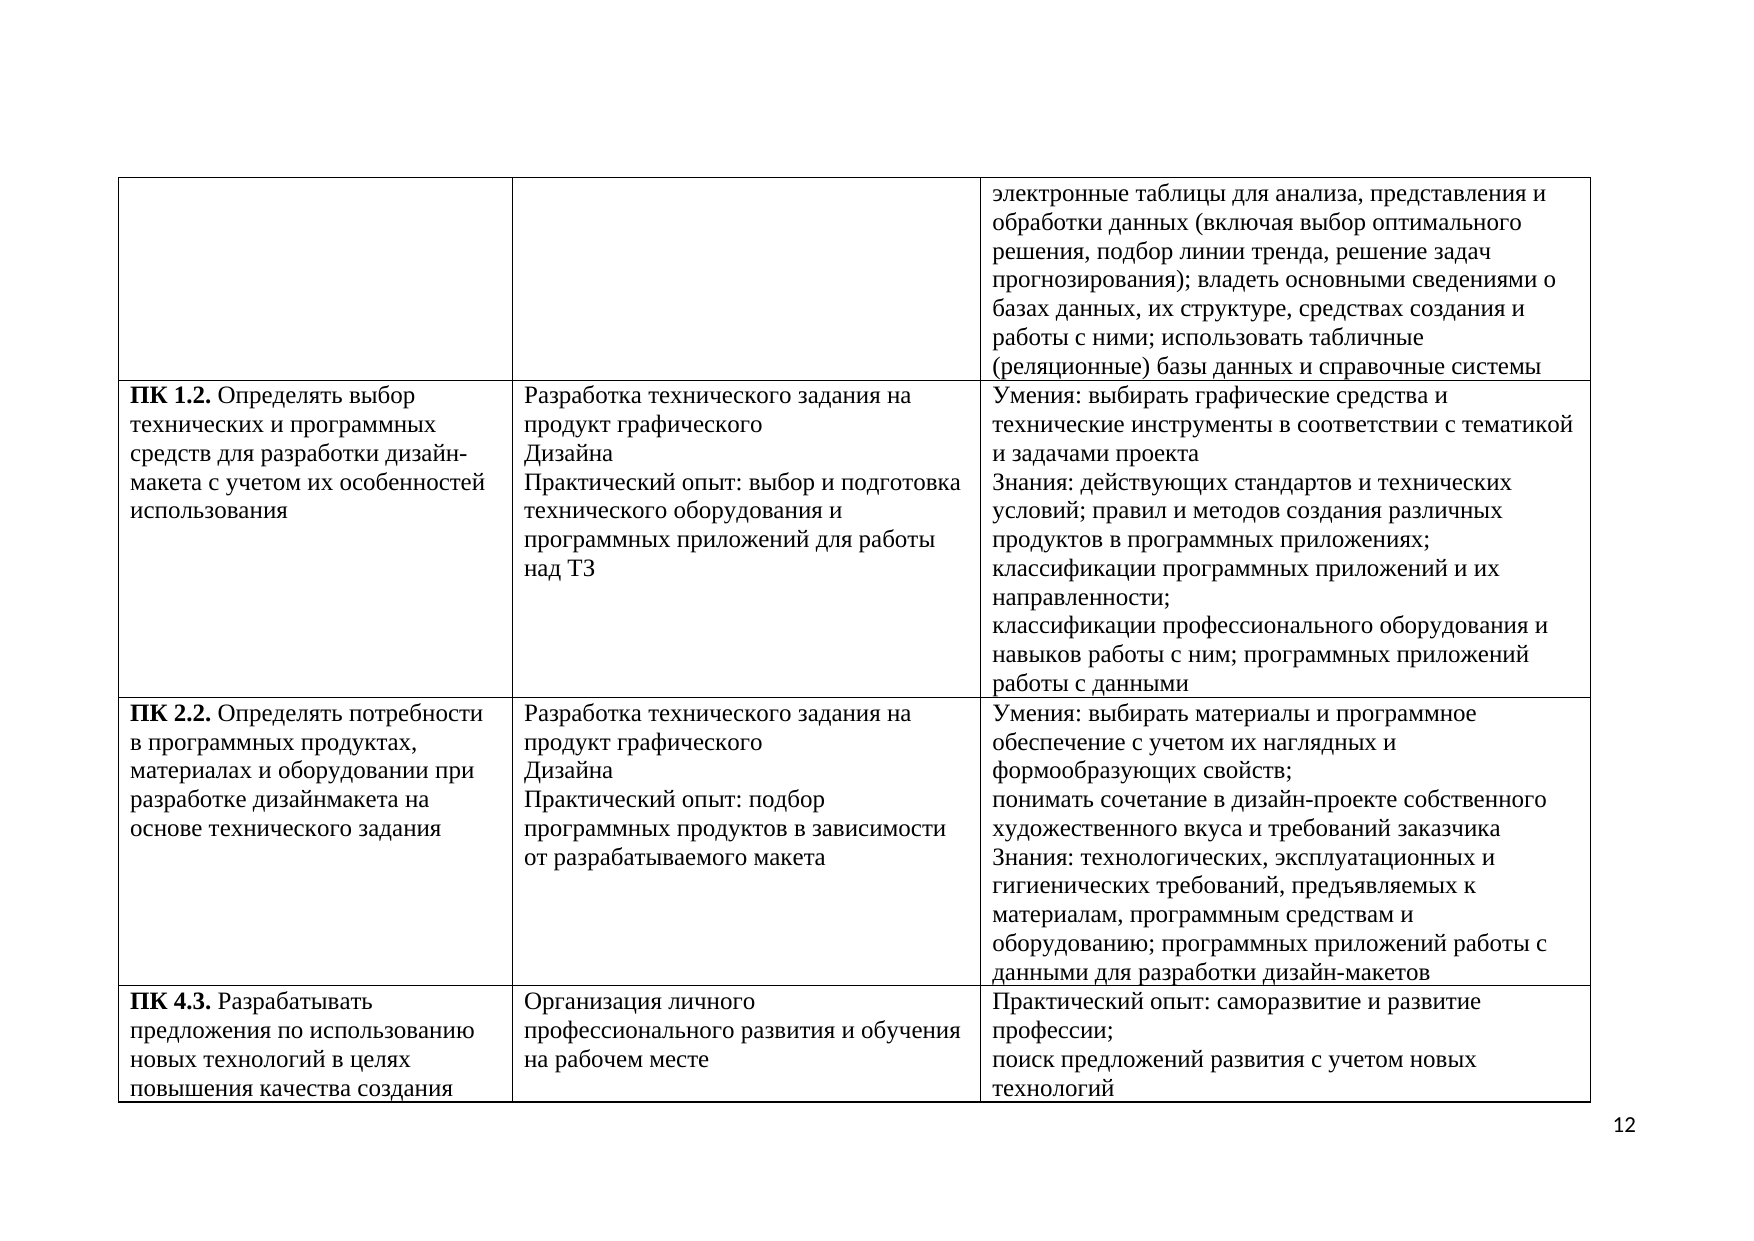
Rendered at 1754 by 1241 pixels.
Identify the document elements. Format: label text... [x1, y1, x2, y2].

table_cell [513, 178, 980, 379]
table_cell Умения: выбирать графические средства и технические инструменты в соответствии с тематикой и задачами проекта Знания: действующих стандартов и технических условий; правил и методов создания различных продуктов в программных приложениях; классификации программных приложений и их направленности; классификации профессионального оборудования и навыков работы с ним; программных приложений работы с данными [981, 381, 1590, 697]
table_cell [119, 986, 512, 1101]
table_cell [981, 986, 1590, 1101]
table_cell ПК 2.2. Определять потребности в программных продуктах, материалах и оборудовании при разработке дизайнмакета на основе технического задания [119, 698, 512, 985]
table_cell Разработка технического задания на продукт графического Дизайна Практический опыт: подбор программных продуктов в зависимости от разрабатываемого макета [513, 698, 980, 985]
table_cell ПК 1.2. Определять выбор технических и программных средств для разработки дизайн-макета с учетом их особенностей использования [119, 381, 512, 697]
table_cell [513, 986, 980, 1101]
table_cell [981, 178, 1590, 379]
table_cell Разработка технического задания на продукт графического Дизайна Практический опыт: выбор и подготовка технического оборудования и программных приложений для работы над ТЗ [513, 381, 980, 697]
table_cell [119, 178, 512, 379]
table_cell Умения: выбирать материалы и программное обеспечение с учетом их наглядных и формообразующих свойств; понимать сочетание в дизайн-проекте собственного художественного вкуса и требований заказчика Знания: технологических, эксплуатационных и гигиенических требований, предъявляемых к материалам, программным средствам и оборудованию; программных приложений работы с данными для разработки дизайн-макетов [981, 698, 1590, 985]
